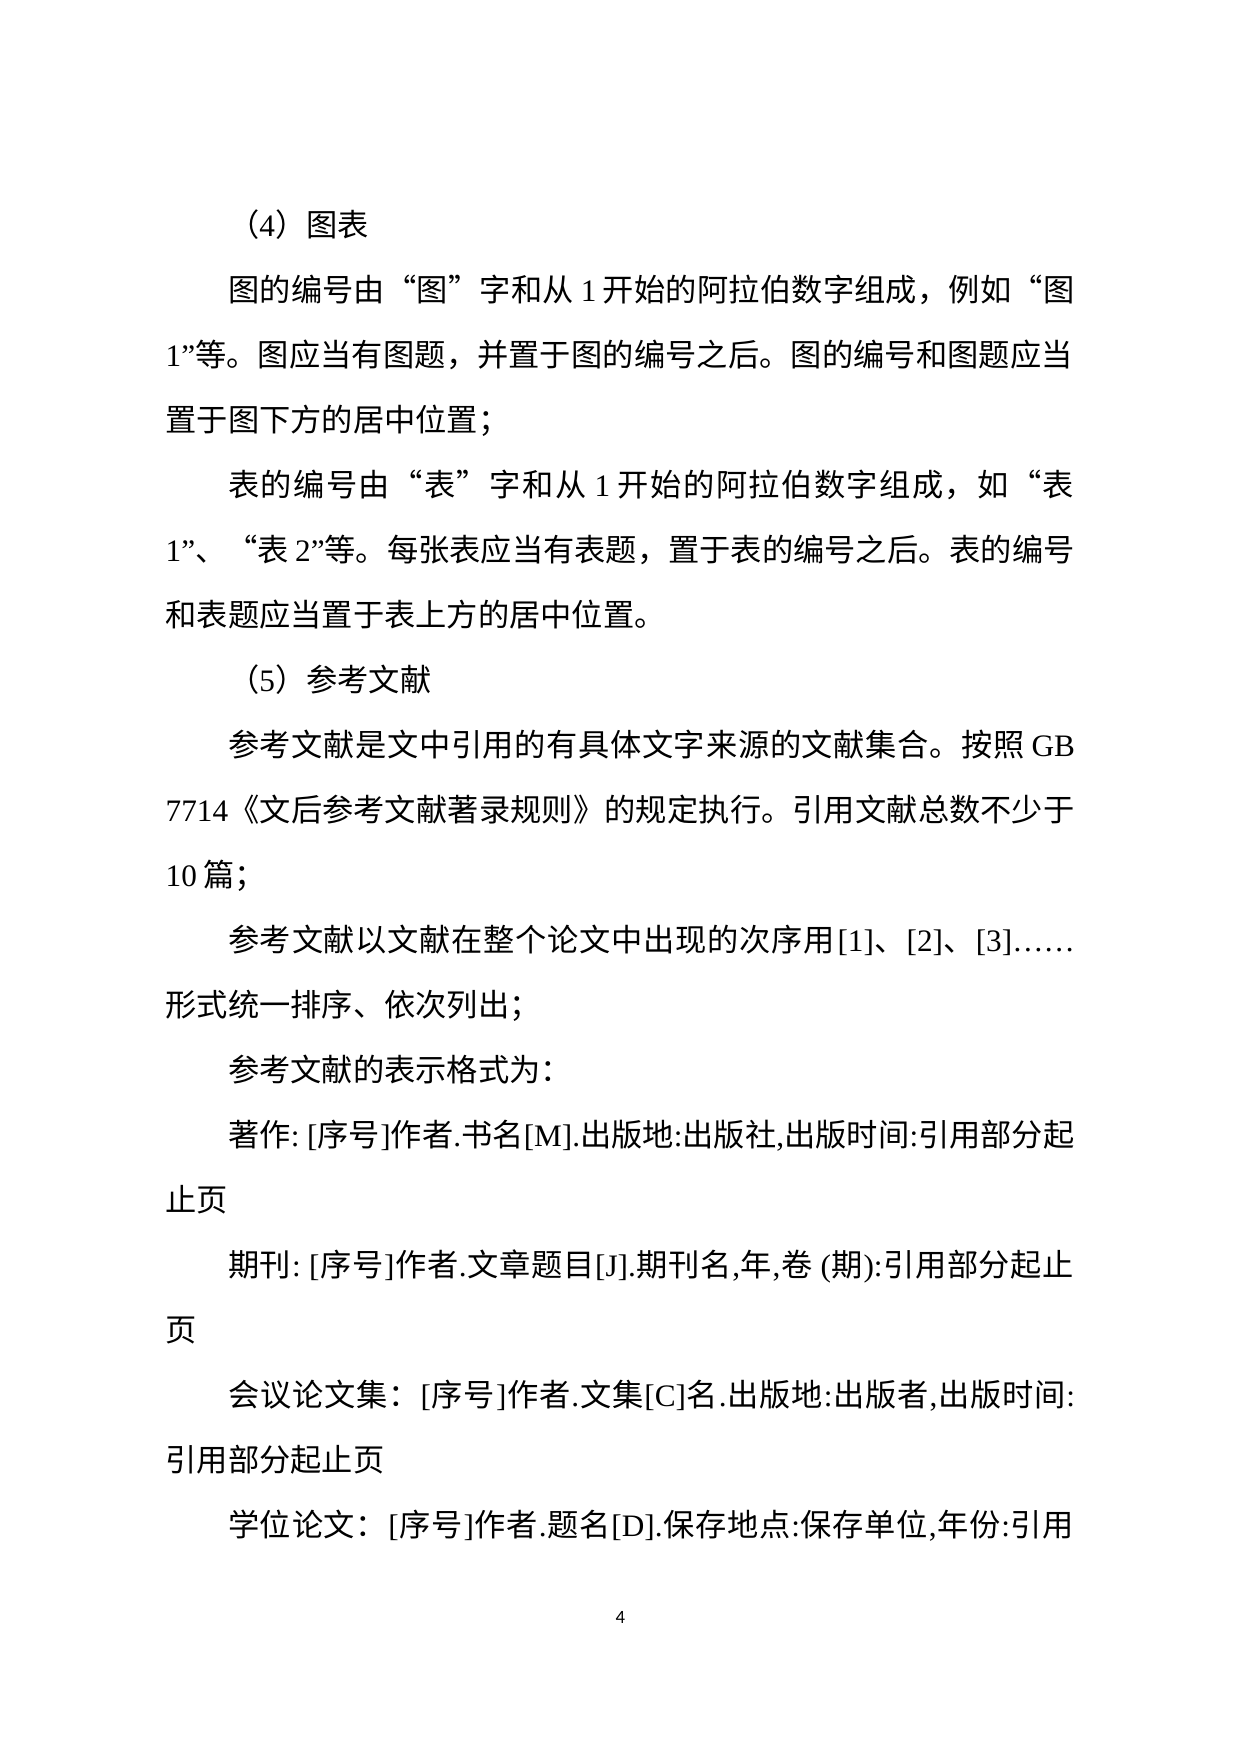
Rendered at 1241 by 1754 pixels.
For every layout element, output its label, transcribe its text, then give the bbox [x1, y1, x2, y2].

text 图的编号由“图”字和从1开始的阿拉伯数字组成，例如“图1”等。图应当有图题，并置于图的编号之后。图的编号和图题应当置于图下方的居中位置； [165, 255, 1075, 450]
text 参考文献的表示格式为： [165, 1035, 1075, 1100]
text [165, 1490, 1075, 1555]
text （5）参考文献 [165, 645, 1075, 710]
text 会议论文集：[序号]作者.文集[C]名.出版地:出版者,出版时间:引用部分起止页 [165, 1360, 1075, 1490]
text 参考文献以文献在整个论文中出现的次序用[1]、[2]、[3]……形式统一排序、依次列出； [165, 905, 1075, 1035]
text 表的编号由“表”字和从1开始的阿拉伯数字组成，如“表1”、“表2”等。每张表应当有表题，置于表的编号之后。表的编号和表题应当置于表上方的居中位置。 [165, 450, 1075, 645]
text 参考文献是文中引用的有具体文字来源的文献集合。按照GB 7714《文后参考文献著录规则》的规定执行。引用文献总数不少于10篇； [165, 710, 1075, 905]
text 期刊: [序号]作者.文章题目[J].期刊名,年,卷 (期):引用部分起止页 [165, 1230, 1075, 1360]
text （4）图表 [165, 190, 1075, 255]
text 著作: [序号]作者.书名[M].出版地:出版社,出版时间:引用部分起止页 [165, 1100, 1075, 1230]
